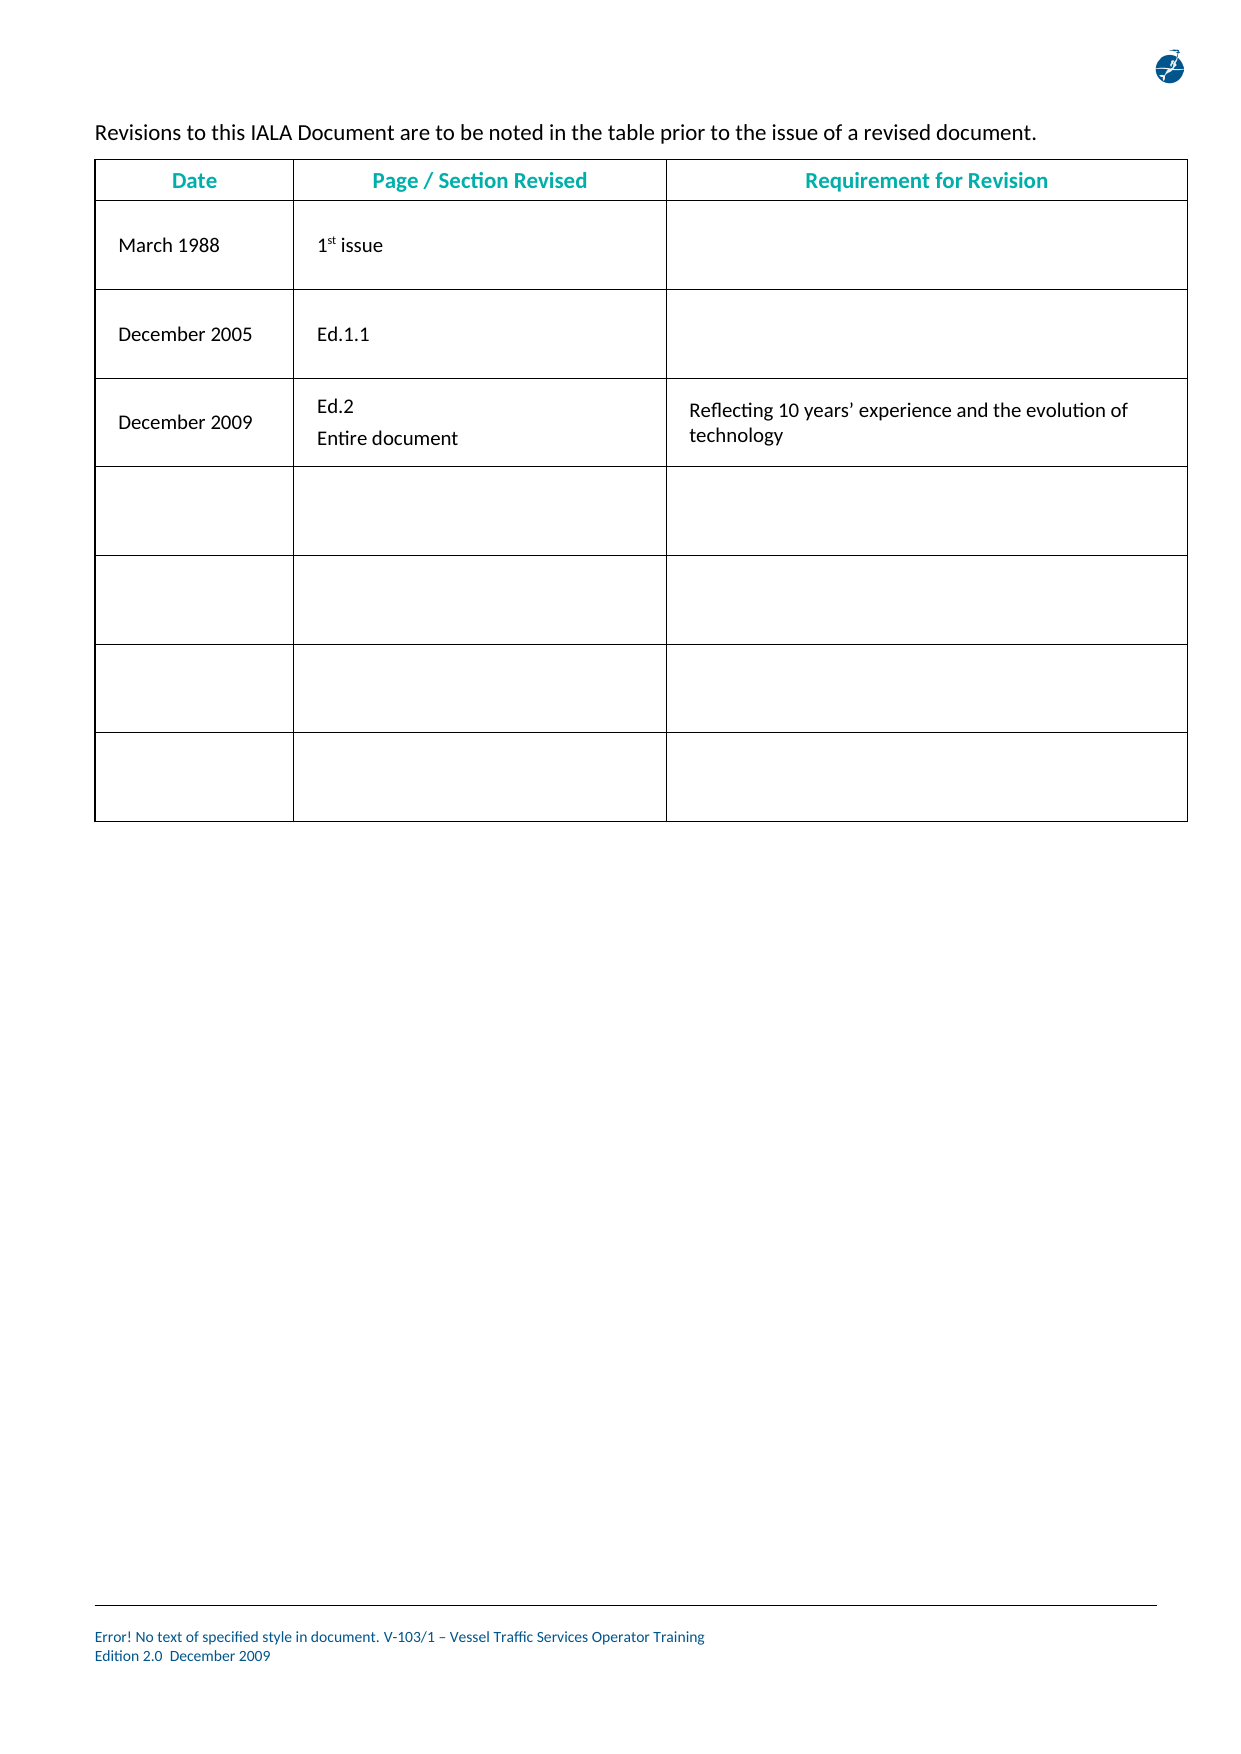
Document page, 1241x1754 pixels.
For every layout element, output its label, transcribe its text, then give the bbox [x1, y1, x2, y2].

table_cell [294, 645, 666, 732]
table_cell [294, 556, 666, 643]
table_cell [96, 556, 293, 643]
table_cell 1st issue [294, 201, 666, 289]
table_cell March 1988 [96, 201, 293, 289]
table_cell December 2005 [96, 290, 293, 377]
table_cell [96, 733, 293, 821]
table_cell [667, 290, 1187, 377]
table_cell [667, 467, 1187, 555]
table_cell December 2009 [96, 379, 293, 466]
table_cell [96, 467, 293, 555]
table_cell [667, 645, 1187, 732]
table_cell [294, 467, 666, 555]
table_header Page / Section Revised [294, 160, 666, 200]
table_cell [667, 733, 1187, 821]
table_cell [667, 201, 1187, 289]
table_cell [294, 733, 666, 821]
table_cell Ed.1.1 [294, 290, 666, 377]
table_cell Reflecting 10 years’ experience and the evolution of technology [667, 379, 1187, 466]
table_header Requirement for Revision [667, 160, 1187, 200]
text Revisions to this IALA Document are to be noted in the table prior to the issue of a revised document. [94, 118, 1157, 146]
picture [1124, 0, 1241, 118]
table_cell Ed.2 Entire document [294, 379, 666, 466]
table_cell [96, 645, 293, 732]
table_cell [667, 556, 1187, 643]
table_header Date [96, 160, 293, 200]
